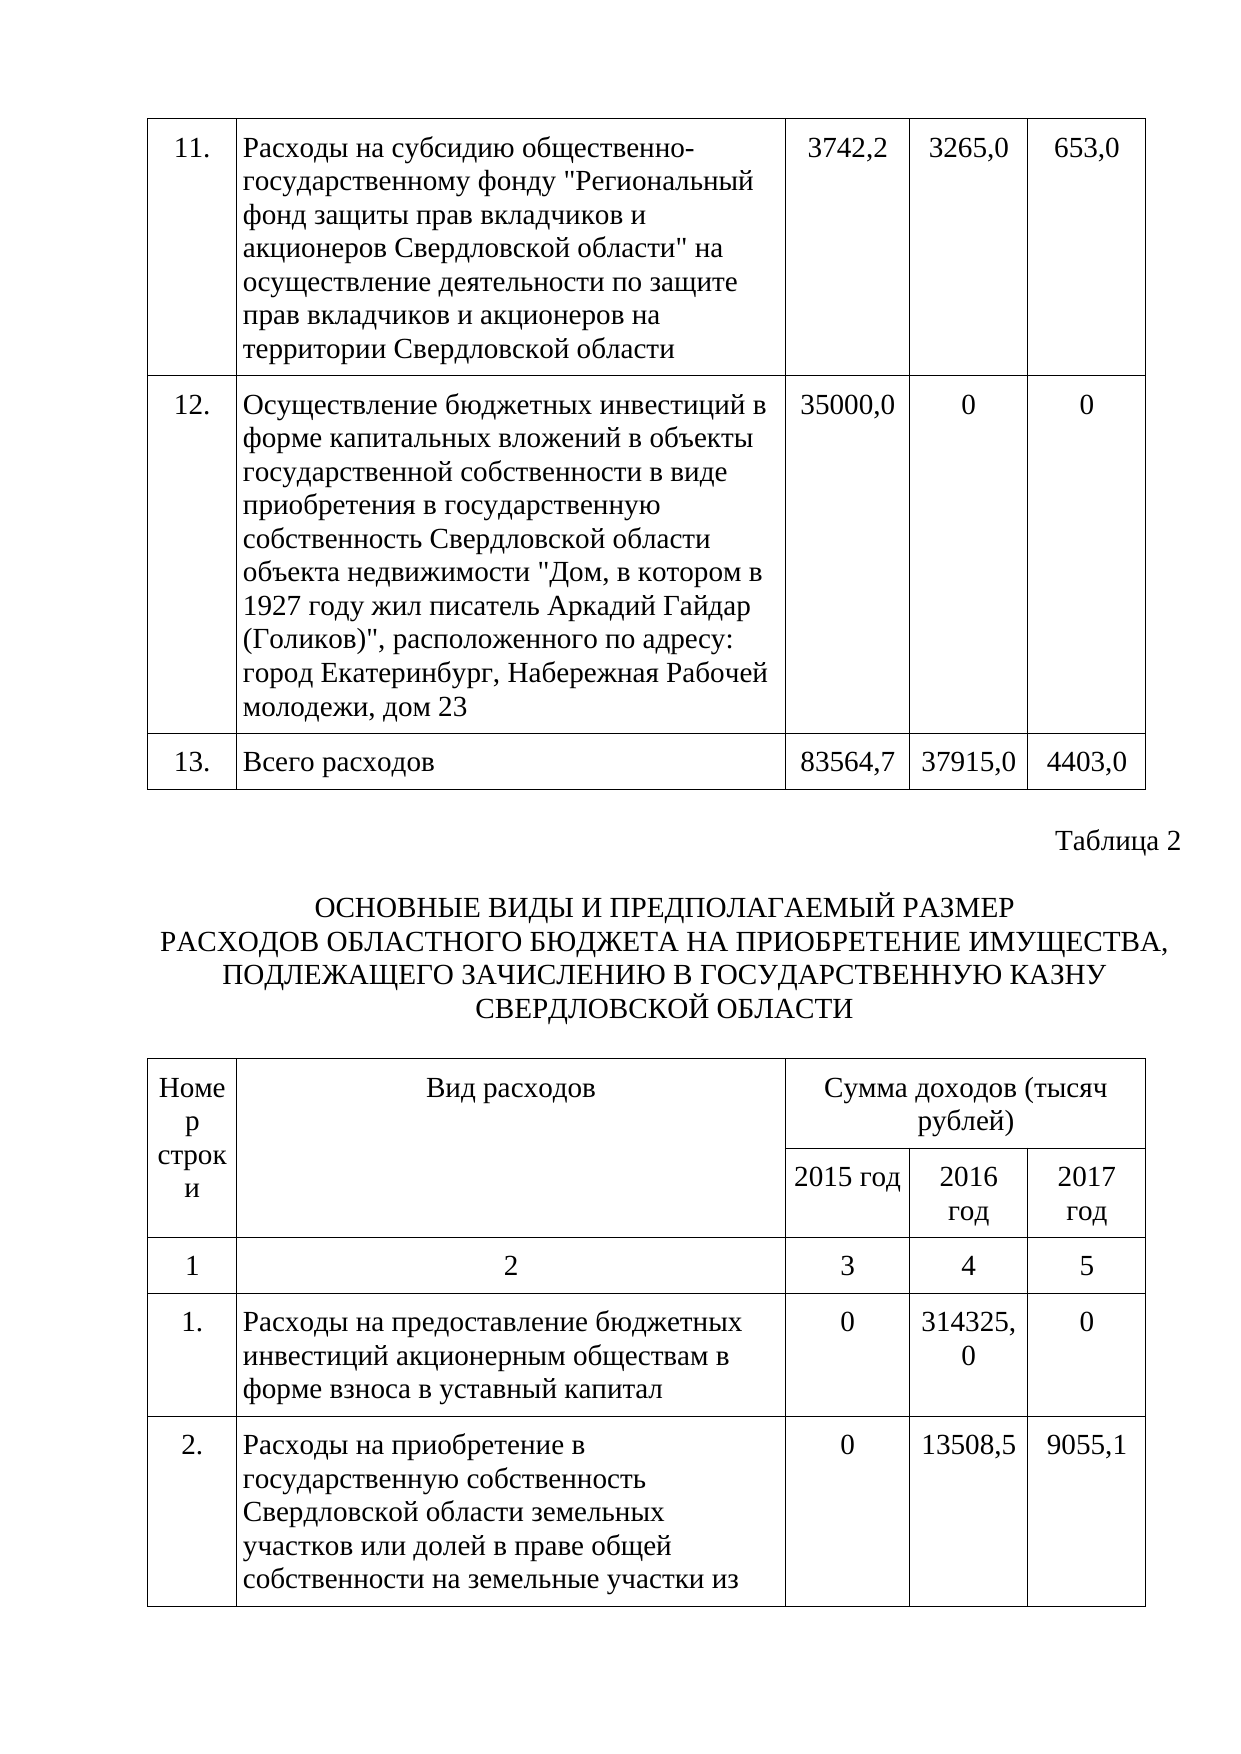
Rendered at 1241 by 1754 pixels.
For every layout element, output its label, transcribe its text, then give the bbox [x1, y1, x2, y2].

table_cell 2015 год [786, 1149, 909, 1237]
text ОСНОВНЫЕ ВИДЫ И ПРЕДПОЛАГАЕМЫЙ РАЗМЕР [148, 890, 1181, 924]
table_cell 1 [148, 1238, 236, 1293]
table_cell 2. [148, 1417, 236, 1606]
table_cell 11. [148, 119, 236, 375]
table_cell 0 [1028, 1294, 1145, 1416]
table_cell Осуществление бюджетных инвестиций в форме капитальных вложений в объекты государственной собственности в виде приобретения в государственную собственность Свердловской области объекта недвижимости "Дом, в котором в 1927 году жил писатель Аркадий Гайдар (Голиков)", расположенного по адресу: город Екатеринбург, Набережная Рабочей молодежи, дом 23 [237, 376, 785, 733]
table_cell 9055,1 [1028, 1417, 1145, 1606]
table_cell 13508,5 [910, 1417, 1027, 1606]
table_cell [237, 1417, 785, 1606]
table_cell 4 [910, 1238, 1027, 1293]
table_cell 3 [786, 1238, 909, 1293]
table_cell 3742,2 [786, 119, 909, 375]
table_cell 0 [1028, 376, 1145, 733]
table_cell Всего расходов [237, 734, 785, 789]
table_cell 83564,7 [786, 734, 909, 789]
table_cell 0 [786, 1294, 909, 1416]
table_header Номер строки [148, 1059, 236, 1237]
text ПОДЛЕЖАЩЕГО ЗАЧИСЛЕНИЮ В ГОСУДАРСТВЕННУЮ КАЗНУ [148, 957, 1181, 991]
text РАСХОДОВ ОБЛАСТНОГО БЮДЖЕТА НА ПРИОБРЕТЕНИЕ ИМУЩЕСТВА, [148, 924, 1181, 957]
table_cell 0 [910, 376, 1027, 733]
table_cell 5 [1028, 1238, 1145, 1293]
table_header Вид расходов [237, 1059, 785, 1237]
text СВЕРДЛОВСКОЙ ОБЛАСТИ [148, 991, 1181, 1024]
table_cell 314325,0 [910, 1294, 1027, 1416]
table_cell 2016 год [910, 1149, 1027, 1237]
table_cell 3265,0 [910, 119, 1027, 375]
table_cell 0 [786, 1417, 909, 1606]
table_cell 2 [237, 1238, 785, 1293]
table_cell 1. [148, 1294, 236, 1416]
text Таблица 2 [148, 823, 1181, 857]
table_cell 4403,0 [1028, 734, 1145, 789]
table_cell 37915,0 [910, 734, 1027, 789]
table_cell 35000,0 [786, 376, 909, 733]
table_header Сумма доходов (тысяч рублей) [786, 1059, 1145, 1147]
table_cell Расходы на предоставление бюджетных инвестиций акционерным обществам в форме взноса в уставный капитал [237, 1294, 785, 1416]
table_cell 13. [148, 734, 236, 789]
table_cell 653,0 [1028, 119, 1145, 375]
table_cell 12. [148, 376, 236, 733]
table_cell Расходы на субсидию общественно-государственному фонду "Региональный фонд защиты прав вкладчиков и акционеров Свердловской области" на осуществление деятельности по защите прав вкладчиков и акционеров на территории Свердловской области [237, 119, 785, 375]
table_cell 2017 год [1028, 1149, 1145, 1237]
